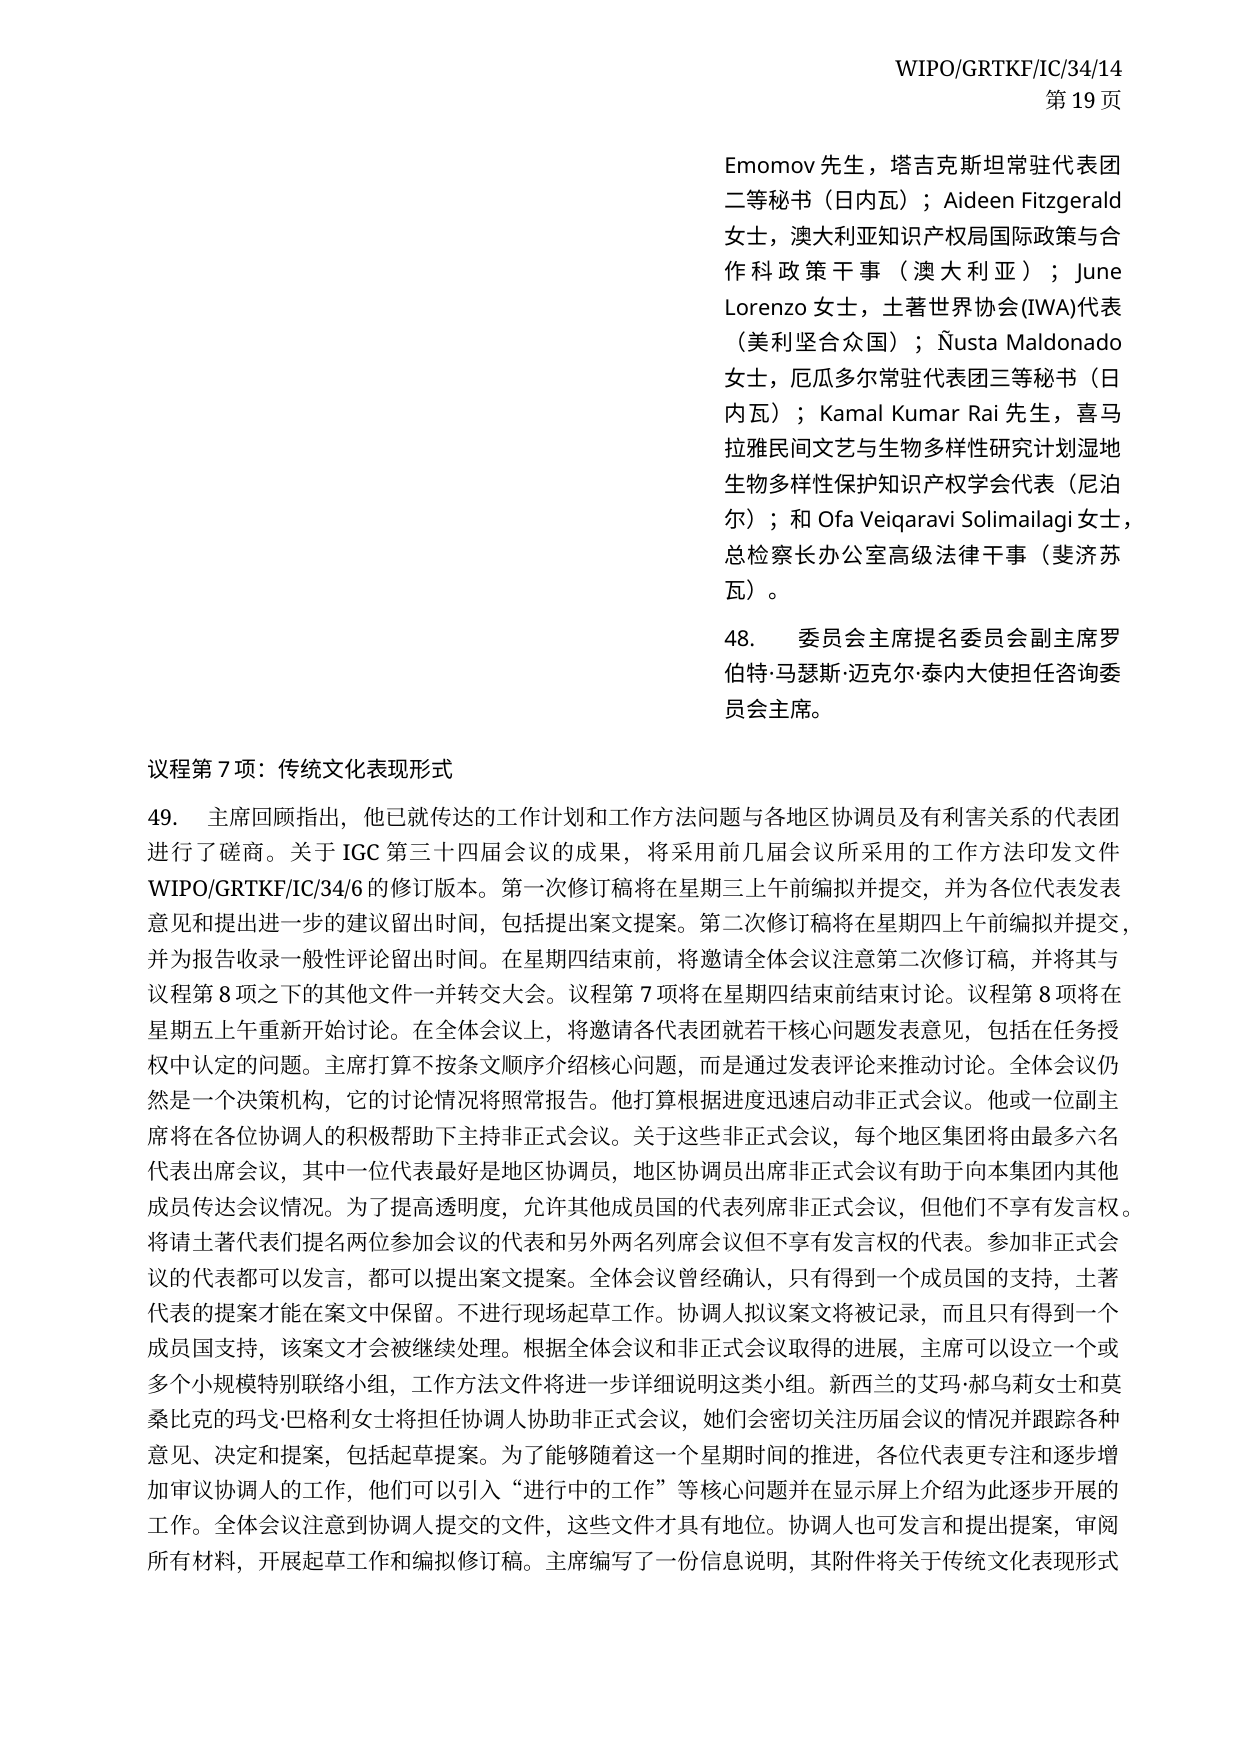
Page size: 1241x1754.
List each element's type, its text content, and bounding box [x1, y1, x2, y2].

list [148, 796, 1122, 1576]
text 议程第7项：传统文化表现形式 [148, 748, 1122, 784]
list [724, 144, 1122, 605]
list 委员会主席提名委员会副主席罗伯特·马瑟斯·迈克尔·泰内大使担任咨询委员会主席。 [724, 617, 1122, 723]
